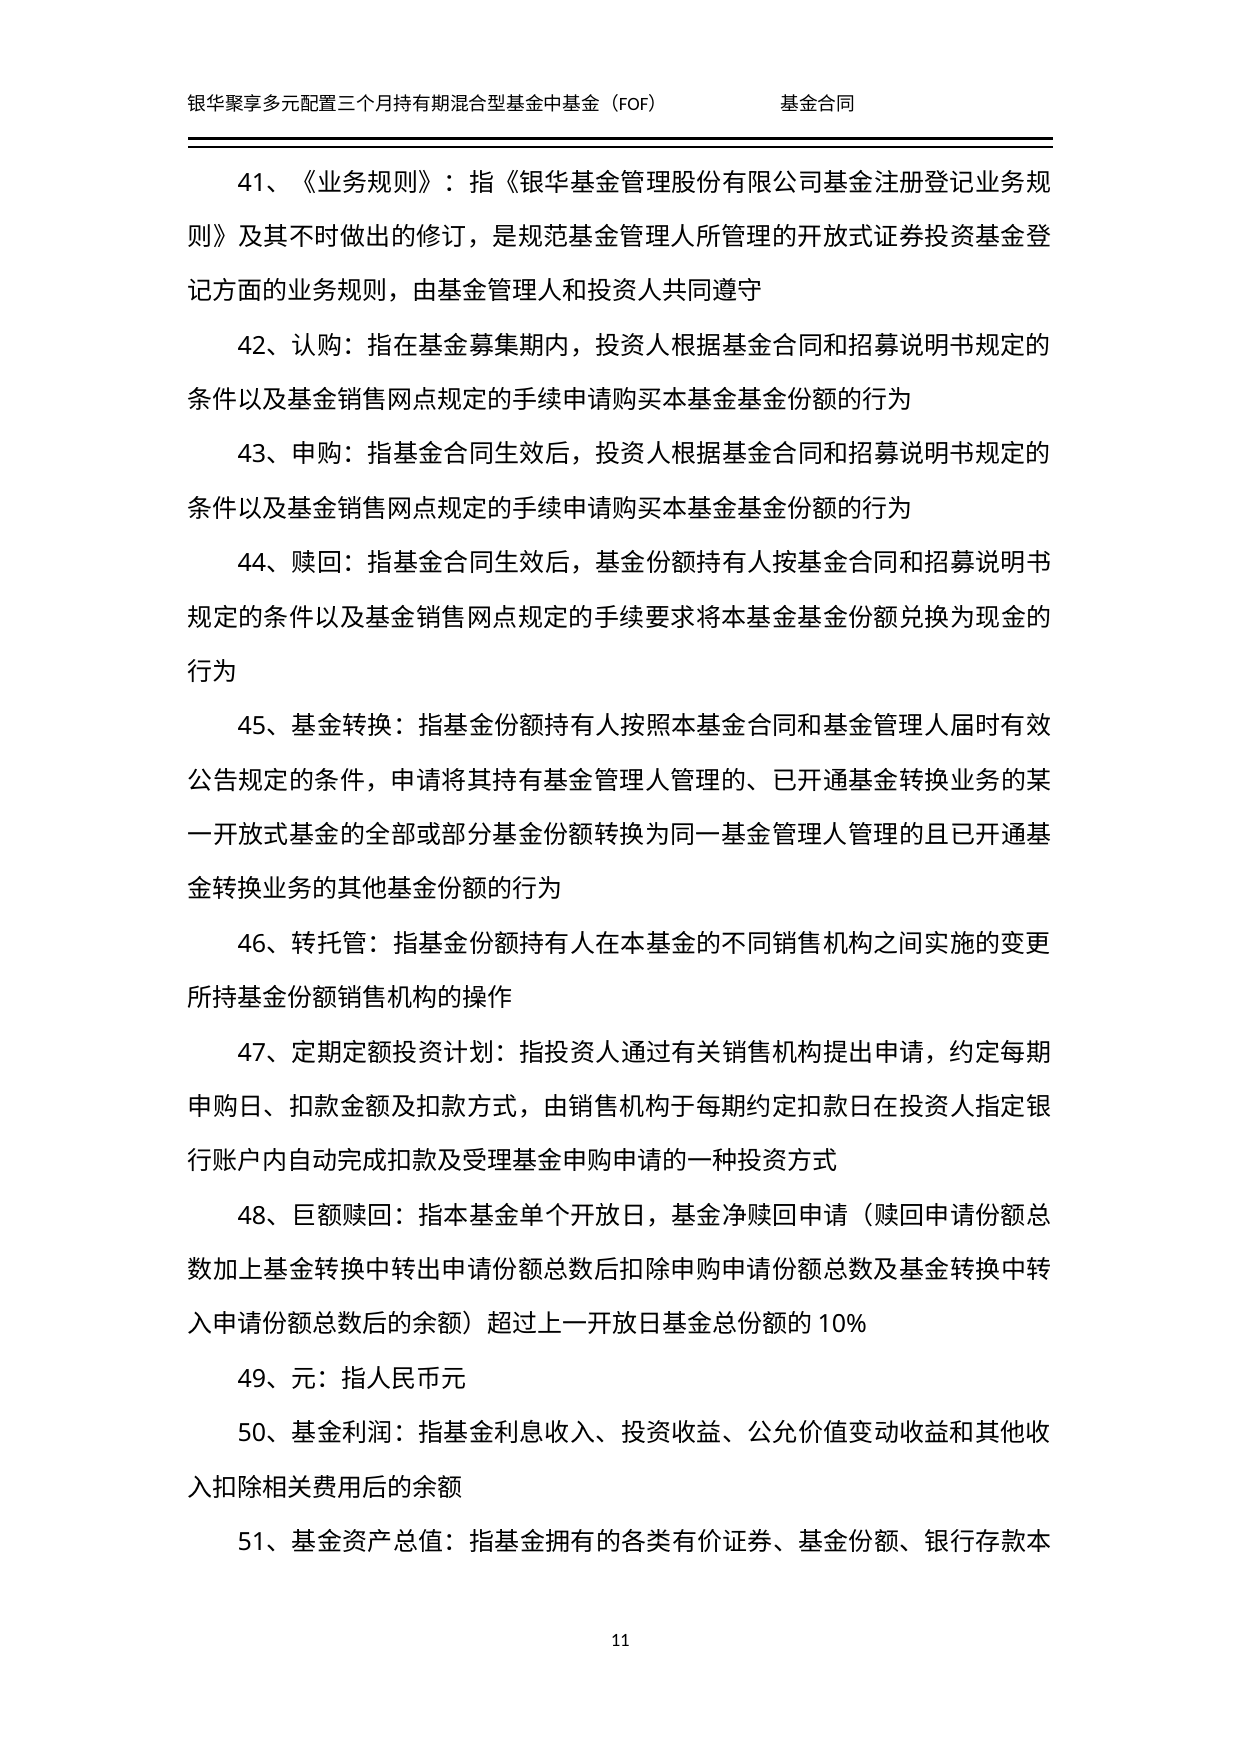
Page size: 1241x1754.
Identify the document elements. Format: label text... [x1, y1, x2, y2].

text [187, 1521, 1053, 1558]
text 43、申购：指基金合同生效后，投资人根据基金合同和招募说明书规定的条件以及基金销售网点规定的手续申请购买本基金基金份额的行为 [187, 434, 1053, 524]
text 50、基金利润：指基金利息收入、投资收益、公允价值变动收益和其他收入扣除相关费用后的余额 [187, 1413, 1053, 1503]
text 44、赎回：指基金合同生效后，基金份额持有人按基金合同和招募说明书规定的条件以及基金销售网点规定的手续要求将本基金基金份额兑换为现金的行为 [187, 543, 1053, 688]
text 45、基金转换：指基金份额持有人按照本基金合同和基金管理人届时有效公告规定的条件，申请将其持有基金管理人管理的、已开通基金转换业务的某一开放式基金的全部或部分基金份额转换为同一基金管理人管理的且已开通基金转换业务的其他基金份额的行为 [187, 706, 1053, 905]
text 47、定期定额投资计划：指投资人通过有关销售机构提出申请，约定每期申购日、扣款金额及扣款方式，由销售机构于每期约定扣款日在投资人指定银行账户内自动完成扣款及受理基金申购申请的一种投资方式 [187, 1032, 1053, 1177]
text 41、《业务规则》：指《银华基金管理股份有限公司基金注册登记业务规则》及其不时做出的修订，是规范基金管理人所管理的开放式证券投资基金登记方面的业务规则，由基金管理人和投资人共同遵守 [187, 162, 1053, 307]
text 49、元：指人民币元 [187, 1358, 1053, 1394]
text 42、认购：指在基金募集期内，投资人根据基金合同和招募说明书规定的条件以及基金销售网点规定的手续申请购买本基金基金份额的行为 [187, 325, 1053, 416]
text 48、巨额赎回：指本基金单个开放日，基金净赎回申请（赎回申请份额总数加上基金转换中转出申请份额总数后扣除申购申请份额总数及基金转换中转入申请份额总数后的余额）超过上一开放日基金总份额的10% [187, 1195, 1053, 1340]
text 46、转托管：指基金份额持有人在本基金的不同销售机构之间实施的变更所持基金份额销售机构的操作 [187, 923, 1053, 1014]
